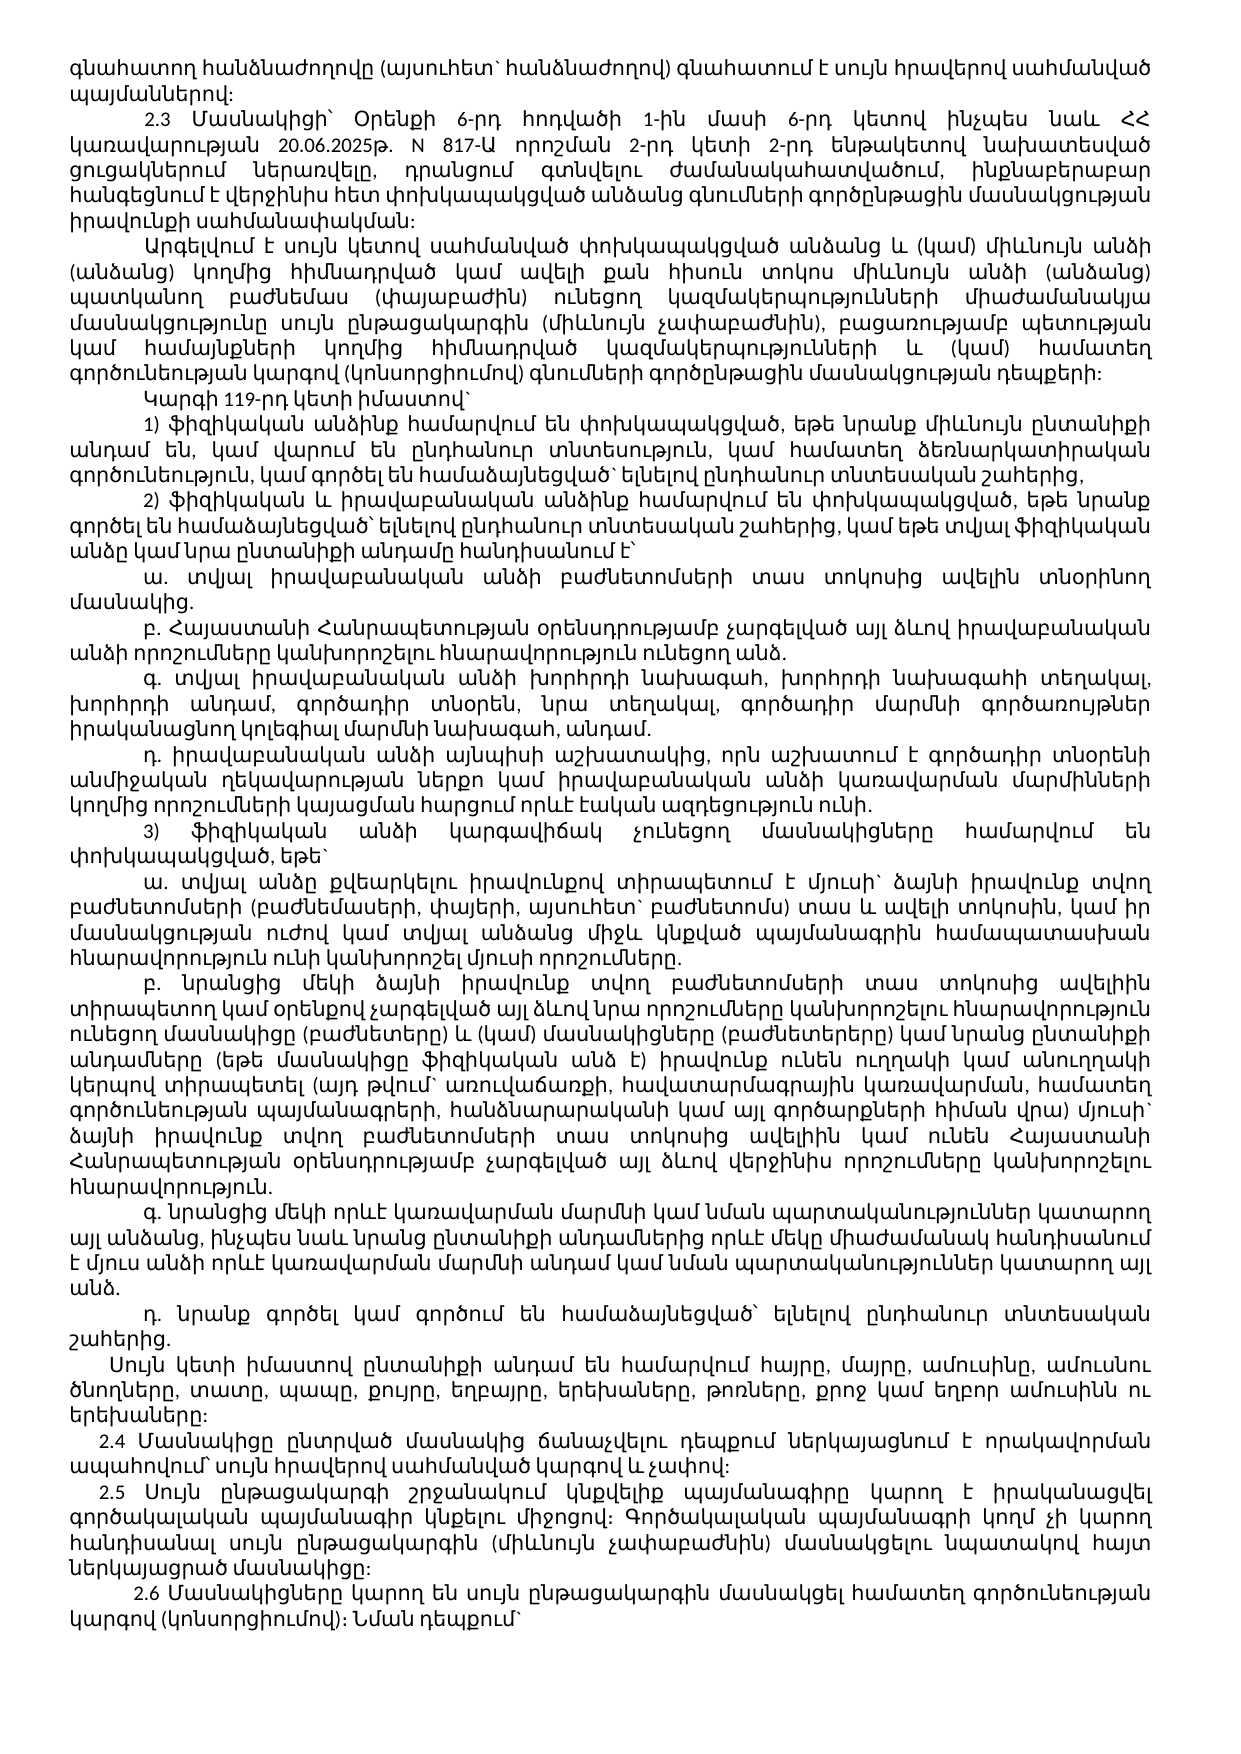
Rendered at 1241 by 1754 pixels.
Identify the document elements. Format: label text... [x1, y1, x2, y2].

text 2.5 Սույն ընթացակարգի շրջանակում կնքվելիք պայմանագիրը կարող է իրականացվել գործակալական պայմանագիր կնքելու միջոցով։ Գործակալական պայմանագրի կողմ չի կարող հանդիսանալ սույն ընթացակարգին (միևնույն չափաբաժնին) մասնակցելու նպատակով հայտ ներկայացրած մասնակիցը: [69, 1479, 1152, 1581]
text Կարգի 119-րդ կետի իմաստով` [69, 386, 1152, 411]
text ա. տվյալ անձը քվեարկելու իրավունքով տիրապետում է մյուսի` ձայնի իրավունք տվող բաժնետոմսերի (բաժնեմասերի, փայերի, այսուհետ` բաժնետոմս) տաս և ավելի տոկոսին, կամ իր մասնակցության ուժով կամ տվյալ անձանց միջև կնքված պայմանագրին համապատասխան հնարավորություն ունի կանխորոշել մյուսի որոշումները. [69, 869, 1152, 971]
text Սույն կետի իմաստով ընտանիքի անդամ են համարվում հայրը, մայրը, ամուսինը, ամուսնու ծնողները, տատը, պապը, քույրը, եղբայրը, երեխաները, թոռները, քրոջ կամ եղբոր ամուսինն ու երեխաները: [69, 1352, 1152, 1428]
text 2) ֆիզիկական և իրավաբանական անձինք համարվում են փոխկապակցված, եթե նրանք գործել են համաձայնեցված՝ ելնելով ընդհանուր տնտեսական շահերից, կամ եթե տվյալ ֆիզիկական անձը կամ նրա ընտանիքի անդամը հանդիսանում է՝ [69, 488, 1152, 564]
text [69, 56, 1152, 106]
text դ. իրավաբանական անձի այնպիսի աշխատակից, որն աշխատում է գործադիր տնօրենի անմիջական ղեկավարության ներքո կամ իրավաբանական անձի կառավարման մարմինների կողմից որոշումների կայացման հարցում որևէ էական ազդեցություն ունի. [69, 742, 1152, 818]
text Արգելվում է սույն կետով սահմանված փոխկապակցված անձանց և (կամ) միևնույն անձի (անձանց) կողմից հիմնադրված կամ ավելի քան հիսուն տոկոս միևնույն անձի (անձանց) պատկանող բաժնեմաս (փայաբաժին) ունեցող կազմակերպությունների միաժամանակյա մասնակցությունը սույն ընթացակարգին (միևնույն չափաբաժնին), բացառությամբ պետության կամ համայնքների կողմից հիմնադրված կազմակերպությունների և (կամ) համատեղ գործունեության կարգով (կոնսորցիումով) գնումների գործընթացին մասնակցության դեպքերի: [69, 233, 1152, 386]
text դ. նրանք գործել կամ գործում են համաձայնեցված՝ ելնելով ընդհանուր տնտեսական շահերից. [69, 1301, 1152, 1352]
text 1) ֆիզիկական անձինք համարվում են փոխկապակցված, եթե նրանք միևնույն ընտանիքի անդամ են, կամ վարում են ընդհանուր տնտեսություն, կամ համատեղ ձեռնարկատիրական գործունեություն, կամ գործել են համաձայնեցված` ելնելով ընդհանուր տնտեսական շահերից, [69, 411, 1152, 488]
text գ. տվյալ իրավաբանական անձի խորհրդի նախագահ, խորհրդի նախագահի տեղակալ, խորհրդի անդամ, գործադիր տնօրեն, նրա տեղակալ, գործադիր մարմնի գործառույթներ իրականացնող կոլեգիալ մարմնի նախագահ, անդամ. [69, 666, 1152, 742]
text գ. նրանցից մեկի որևէ կառավարման մարմնի կամ նման պարտականություններ կատարող այլ անձանց, ինչպես նաև նրանց ընտանիքի անդամներից որևէ մեկը միաժամանակ հանդիսանում է մյուս անձի որևէ կառավարման մարմնի անդամ կամ նման պարտականություններ կատարող այլ անձ. [69, 1199, 1152, 1301]
text 3) ֆիզիկական անձի կարգավիճակ չունեցող մասնակիցները համարվում են փոխկապակցված, եթե` [69, 818, 1152, 869]
text 2.3 Մասնակիցի՝ Օրենքի 6-րդ հոդվածի 1-ին մասի 6-րդ կետով ինչպես նաև ՀՀ կառավարության 20.06.2025թ. N 817-Ա որոշման 2-րդ կետի 2-րդ ենթակետով նախատեսված ցուցակներում ներառվելը, դրանցում գտնվելու ժամանակահատվածում, ինքնաբերաբար հանգեցնում է վերջինիս հետ փոխկապակցված անձանց գնումների գործընթացին մասնակցության իրավունքի սահմանափակման: [69, 106, 1152, 233]
text ա. տվյալ իրավաբանական անձի բաժնետոմսերի տաս տոկոսից ավելին տնօրինող մասնակից. [69, 564, 1152, 615]
text բ. Հայաստանի Հանրապետության օրենսդրությամբ չարգելված այլ ձևով իրավաբանական անձի որոշումները կանխորոշելու հնարավորություն ունեցող անձ. [69, 615, 1152, 666]
text 2.4 Մասնակիցը ընտրված մասնակից ճանաչվելու դեպքում ներկայացնում է որակավորման ապահովում՝ սույն հրավերով սահմանված կարգով և չափով: [69, 1428, 1152, 1479]
text 2.6 Մասնակիցները կարող են սույն ընթացակարգին մասնակցել համատեղ գործունեության կարգով (կոնսորցիումով)։ Նման դեպքում` [69, 1581, 1152, 1631]
text բ. նրանցից մեկի ձայնի իրավունք տվող բաժնետոմսերի տաս տոկոսից ավելիին տիրապետող կամ օրենքով չարգելված այլ ձևով նրա որոշումները կանխորոշելու հնարավորություն ունեցող մասնակիցը (բաժնետերը) և (կամ) մասնակիցները (բաժնետերերը) կամ նրանց ընտանիքի անդամները (եթե մասնակիցը ֆիզիկական անձ է) իրավունք ունեն ուղղակի կամ անուղղակի կերպով տիրապետել (այդ թվում` առուվաճառքի, հավատարմագրային կառավարման, համատեղ գործունեության պայմանագրերի, հանձնարարականի կամ այլ գործարքների հիման վրա) մյուսի` ձայնի իրավունք տվող բաժնետոմսերի տաս տոկոսից ավելիին կամ ունեն Հայաստանի Հանրապետության օրենսդրությամբ չարգելված այլ ձևով վերջինիս որոշումները կանխորոշելու հնարավորություն. [69, 971, 1152, 1199]
